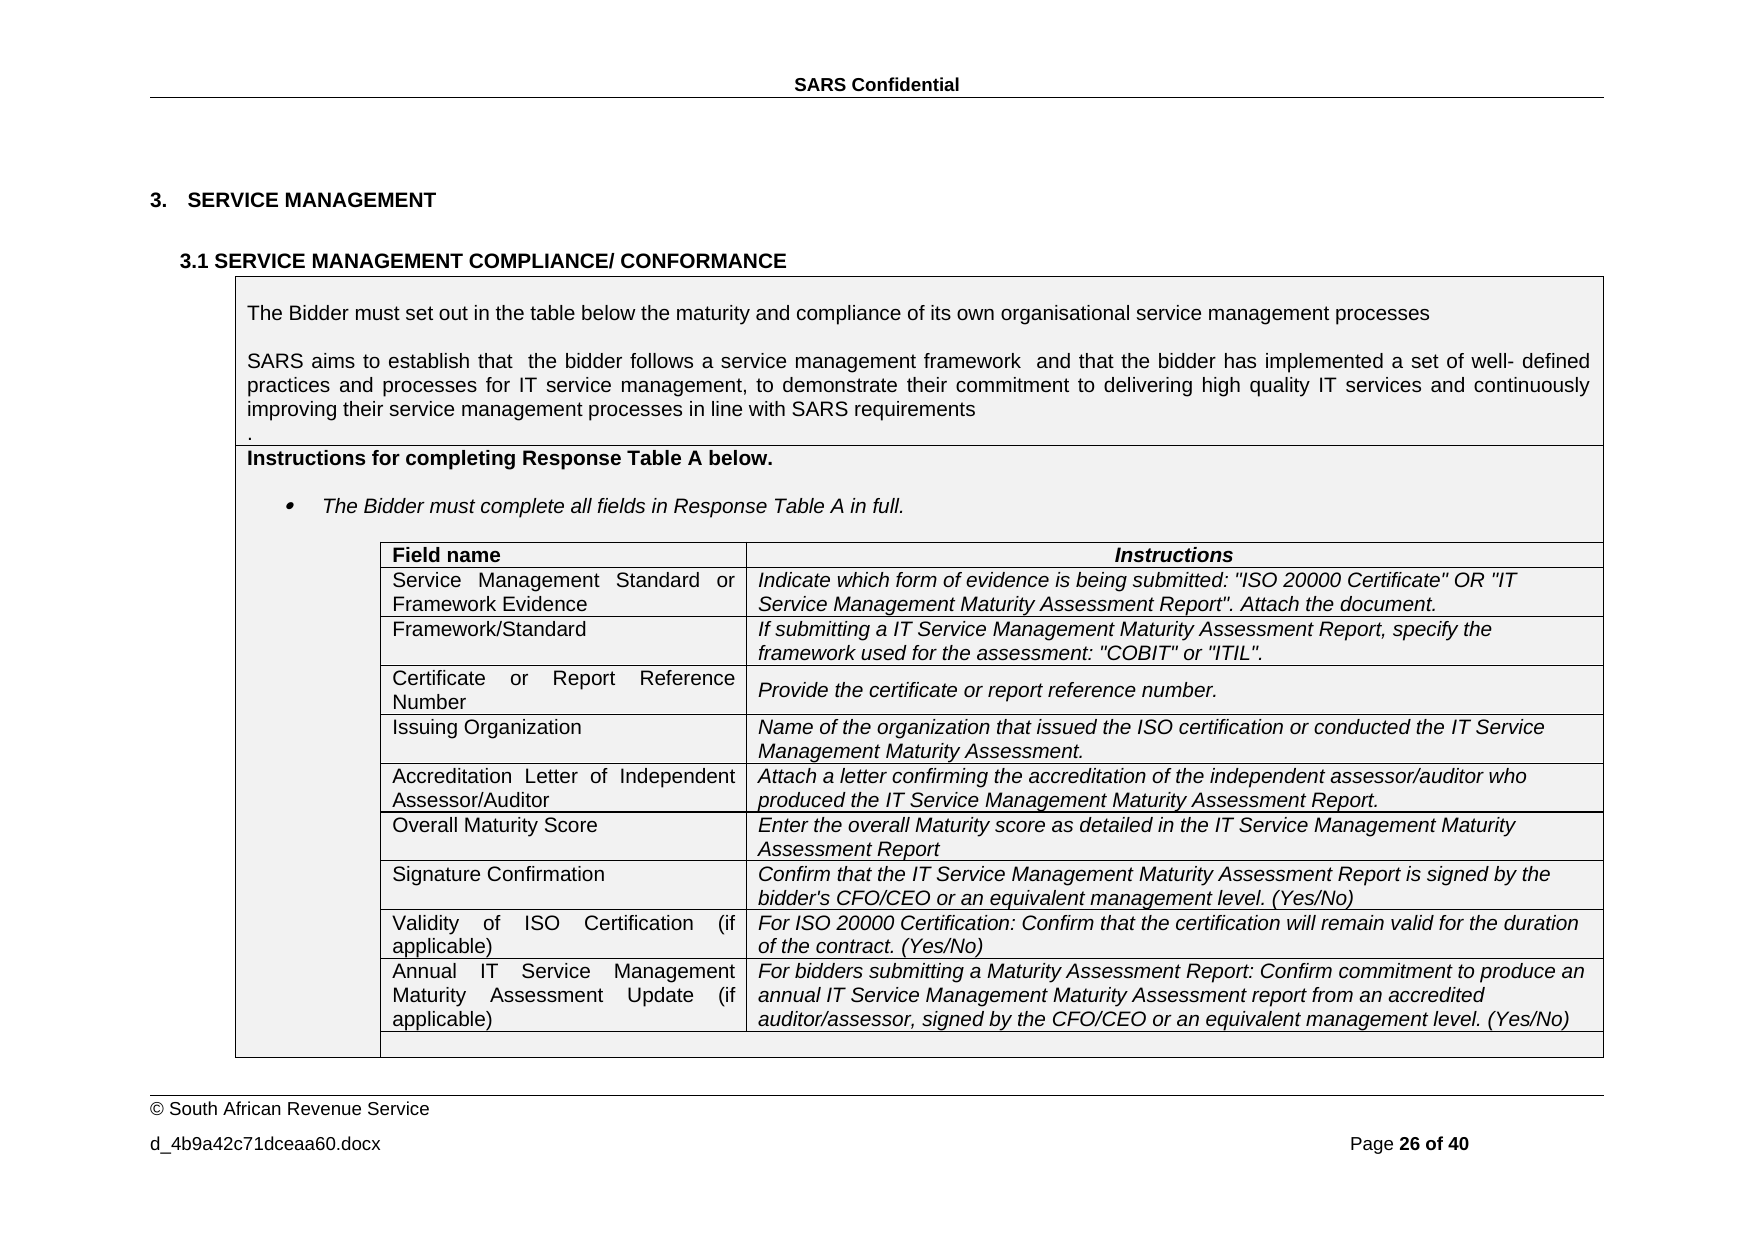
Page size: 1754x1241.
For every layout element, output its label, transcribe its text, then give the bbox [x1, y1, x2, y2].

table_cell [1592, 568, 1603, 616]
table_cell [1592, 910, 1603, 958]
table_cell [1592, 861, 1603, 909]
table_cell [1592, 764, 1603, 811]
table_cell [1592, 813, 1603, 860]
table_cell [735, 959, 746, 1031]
table_header The Bidder must set out in the table below the maturity and compliance of its own organisational service management processes SARS aims to establish that the bidder follows a service management framework and that the bidder has implemented a set of well- defined practices and processes for IT service management, to demonstrate their commitment to delivering high quality IT services and continuously improving their service management processes in line with SARS requirements . [236, 277, 1603, 445]
table_cell Framework/Standard [381, 617, 746, 664]
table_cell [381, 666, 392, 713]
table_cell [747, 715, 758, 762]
table_cell Issuing Organization [381, 715, 746, 762]
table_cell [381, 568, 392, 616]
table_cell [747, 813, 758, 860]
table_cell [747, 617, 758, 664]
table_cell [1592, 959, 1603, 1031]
table_cell [236, 542, 380, 1057]
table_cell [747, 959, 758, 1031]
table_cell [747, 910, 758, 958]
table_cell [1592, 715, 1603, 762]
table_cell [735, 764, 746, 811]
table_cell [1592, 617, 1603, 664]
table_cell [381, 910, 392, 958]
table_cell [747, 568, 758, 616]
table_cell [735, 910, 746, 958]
table_cell Instructions for completing Response Table A below. The Bidder must complete all fields in Response Table A in full. [236, 446, 322, 542]
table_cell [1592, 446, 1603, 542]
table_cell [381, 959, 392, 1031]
list Service Management [150, 187, 1604, 211]
table_cell Provide the certificate or report reference number. [747, 666, 1603, 713]
table_cell [381, 1032, 1603, 1057]
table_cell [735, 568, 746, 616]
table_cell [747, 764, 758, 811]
table_cell Signature Confirmation [381, 861, 746, 909]
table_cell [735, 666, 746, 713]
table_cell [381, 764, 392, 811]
text 3.1 SERVICE MANAGEMENT COMPLIANCE/ CONFORMANCE [179, 248, 1604, 272]
table_cell Overall Maturity Score [381, 813, 746, 860]
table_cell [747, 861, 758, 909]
